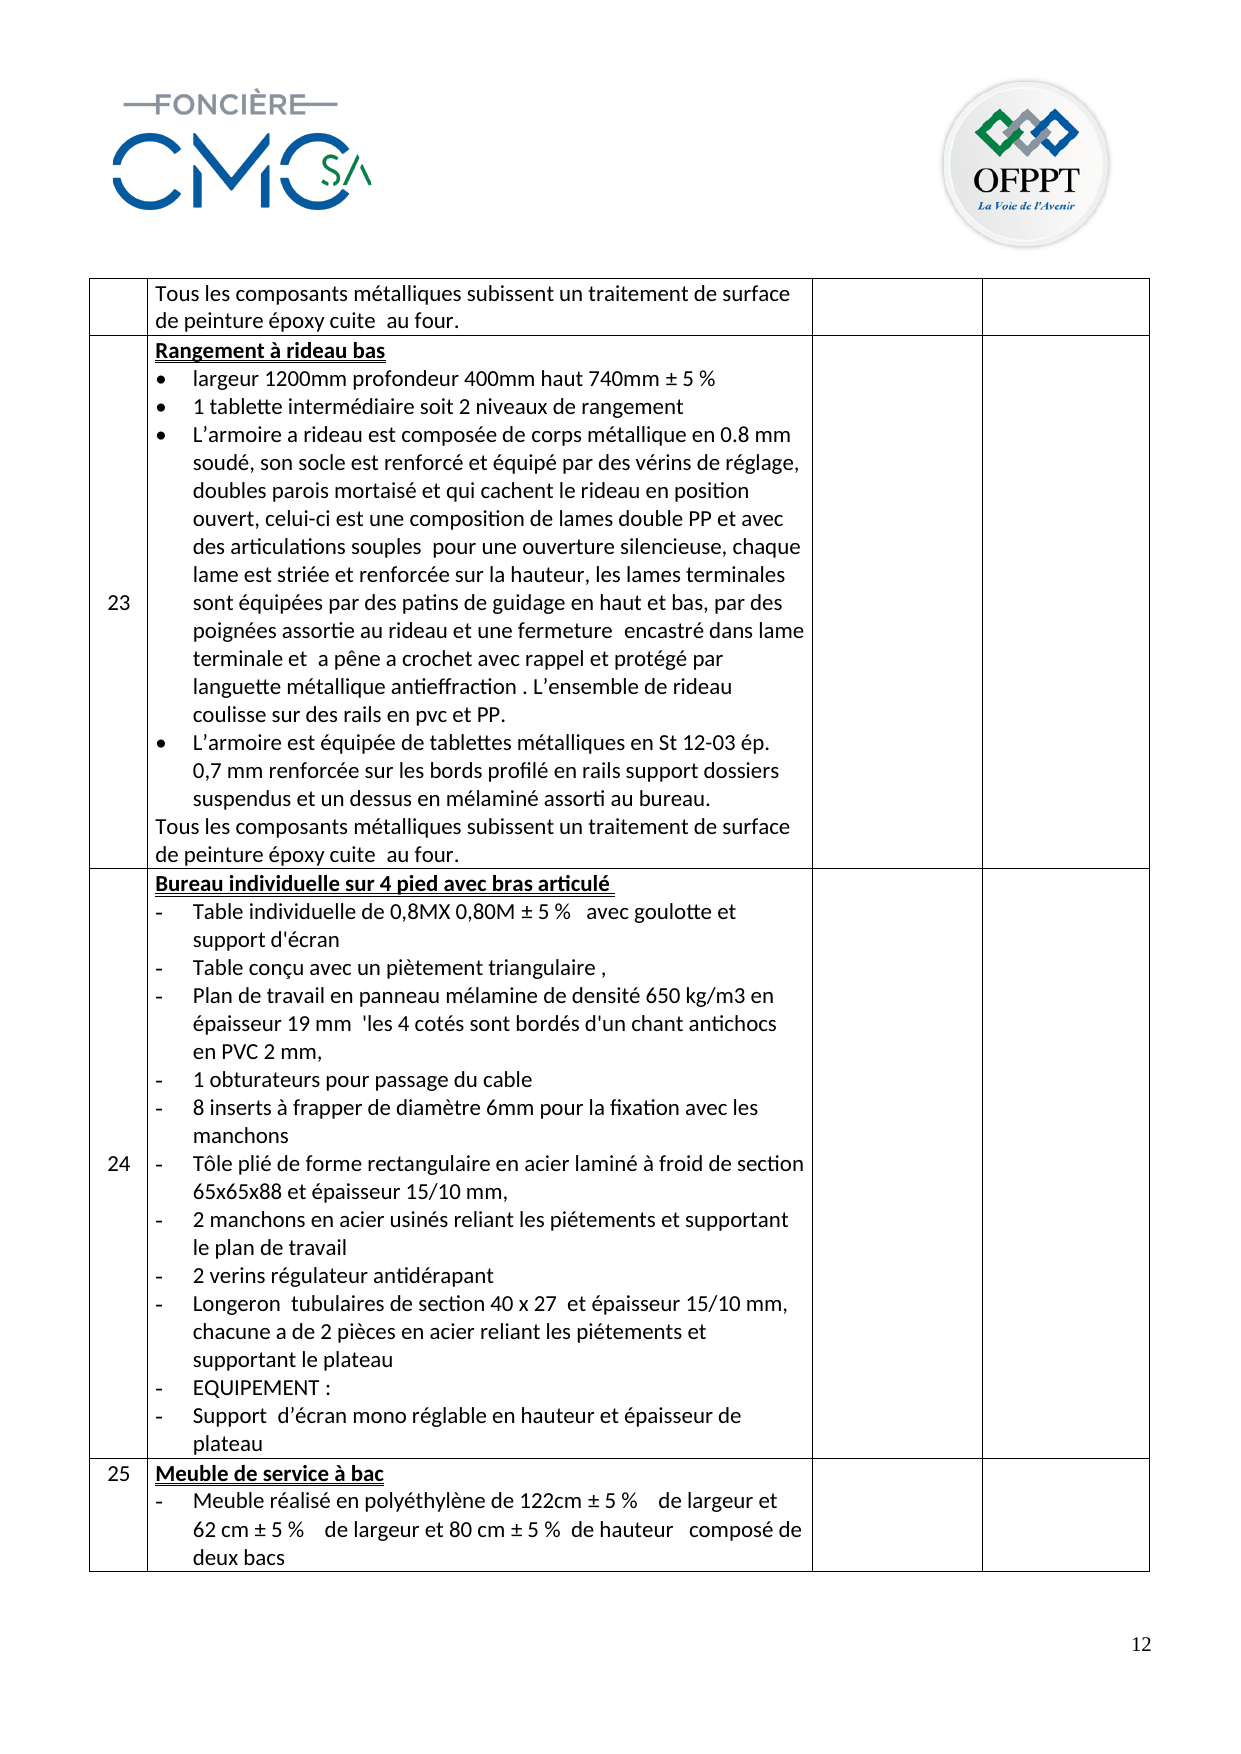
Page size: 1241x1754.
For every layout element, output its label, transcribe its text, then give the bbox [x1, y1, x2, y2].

picture [935, 73, 1116, 254]
table_cell 24 [90, 869, 147, 1458]
table_cell [983, 279, 1149, 335]
picture [112, 88, 372, 210]
table_cell [983, 1459, 1149, 1571]
table_cell [813, 1459, 982, 1571]
table_cell 23 [90, 336, 147, 868]
table_cell [813, 279, 982, 335]
table_cell [813, 869, 982, 1458]
table_cell [983, 869, 1149, 1458]
table_cell [813, 336, 982, 868]
table_cell 22 [90, 279, 147, 335]
table_cell 25 [90, 1459, 147, 1571]
table_cell Rangement à rideau bas largeur 1200mm profondeur 400mm haut 740mm ± 5 % 1 tablette intermédiaire soit 2 niveaux de rangement L’armoire a rideau est composée de corps métallique en 0.8 mm soudé, son socle est renforcé et équipé par des vérins de réglage, doubles parois mortaisé et qui cachent le rideau en position ouvert, celui-ci est une composition de lames double PP et avec des articulations souples pour une ouverture silencieuse, chaque lame est striée et renforcée sur la hauteur, les lames terminales sont équipées par des patins de guidage en haut et bas, par des poignées assortie au rideau et une fermeture encastré dans lame terminale et a pêne a crochet avec rappel et protégé par languette métallique antieffraction . L’ensemble de rideau coulisse sur des rails en pvc et PP. L’armoire est équipée de tablettes métalliques en St 12-03 ép. 0,7 mm renforcée sur les bords profilé en rails support dossiers suspendus et un dessus en mélaminé assorti au bureau. Tous les composants métalliques subissent un traitement de surface de peinture époxy cuite au four. [148, 336, 812, 868]
table_cell [983, 336, 1149, 868]
table_cell Bureau individuelle sur 4 pied avec bras articulé Table individuelle de 0,8MX 0,80M ± 5 % avec goulotte et support d'écran Table conçu avec un piètement triangulaire , Plan de travail en panneau mélamine de densité 650 kg/m3 en épaisseur 19 mm 'les 4 cotés sont bordés d'un chant antichocs en PVC 2 mm, 1 obturateurs pour passage du cable 8 inserts à frapper de diamètre 6mm pour la fixation avec les manchons Tôle plié de forme rectangulaire en acier laminé à froid de section 65x65x88 et épaisseur 15/10 mm, 2 manchons en acier usinés reliant les piétements et supportant le plan de travail 2 verins régulateur antidérapant Longeron tubulaires de section 40 x 27 et épaisseur 15/10 mm, chacune a de 2 pièces en acier reliant les piétements et supportant le plateau EQUIPEMENT : Support d’écran mono réglable en hauteur et épaisseur de plateau [148, 869, 812, 1458]
